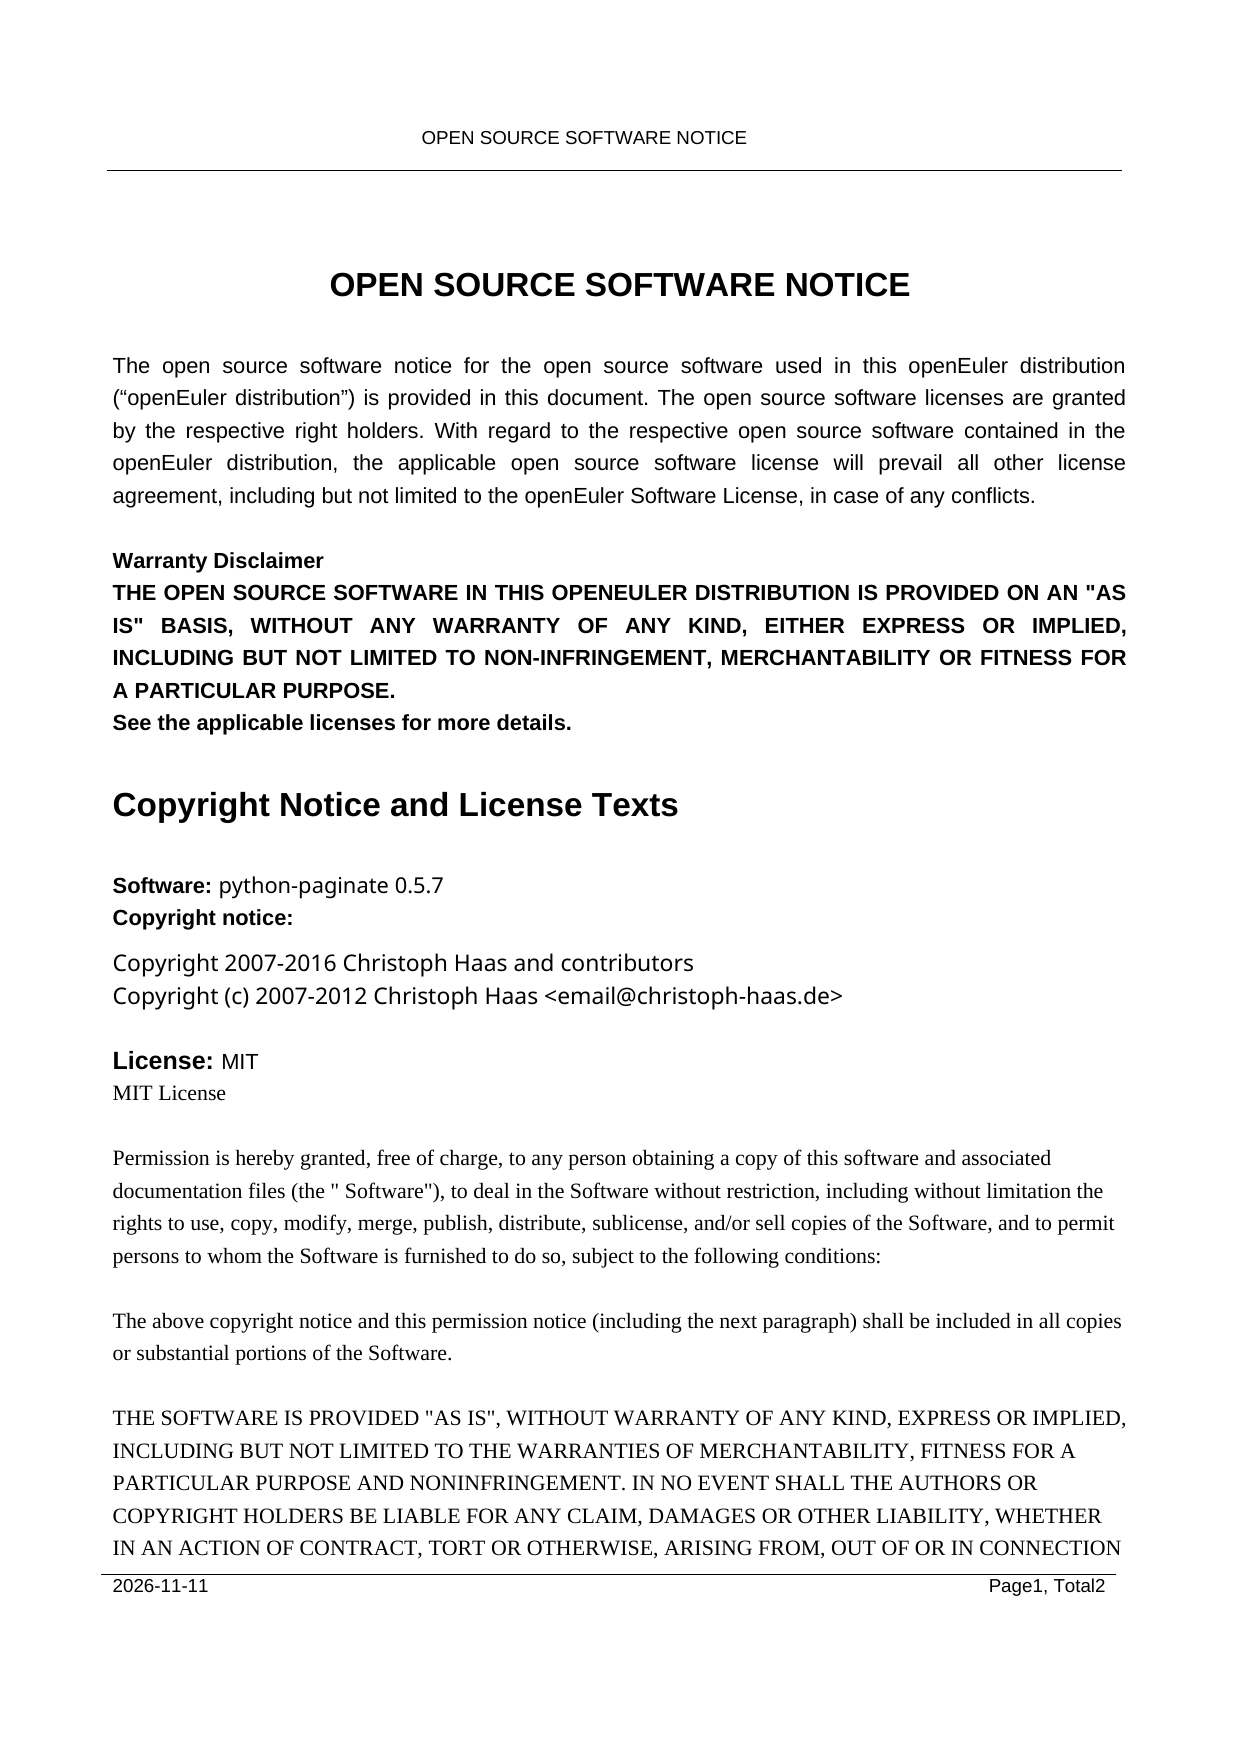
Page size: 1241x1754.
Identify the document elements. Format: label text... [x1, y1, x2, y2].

text Copyright notice: [112, 901, 1128, 934]
title Software: python-paginate 0.5.7 [112, 869, 1128, 901]
text Copyright Notice and License Texts [112, 771, 1128, 836]
text OPEN SOURCE SOFTWARE NOTICE [112, 251, 1128, 316]
text Copyright 2007-2016 Christoph Haas and contributors Copyright (c) 2007-2012 Christoph Haas <email@christoph-haas.de> [112, 947, 1128, 1044]
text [112, 1077, 1128, 1564]
text THE OPEN SOURCE SOFTWARE IN THIS OPENEULER DISTRIBUTION IS PROVIDED ON AN "AS IS" BASIS, WITHOUT ANY WARRANTY OF ANY KIND, EITHER EXPRESS OR IMPLIED, INCLUDING BUT NOT LIMITED TO NON-INFRINGEMENT, MERCHANTABILITY OR FITNESS FOR A PARTICULAR PURPOSE. See the applicable licenses for more details. [112, 576, 1128, 739]
text License: MIT [112, 1044, 1128, 1077]
text Warranty Disclaimer [112, 544, 1128, 576]
text The open source software notice for the open source software used in this openEuler distribution (“openEuler distribution”) is provided in this document. The open source software licenses are granted by the respective right holders. With regard to the respective open source software contained in the openEuler distribution, the applicable open source software license will prevail all other license agreement, including but not limited to the openEuler Software License, in case of any conflicts. [112, 349, 1128, 511]
